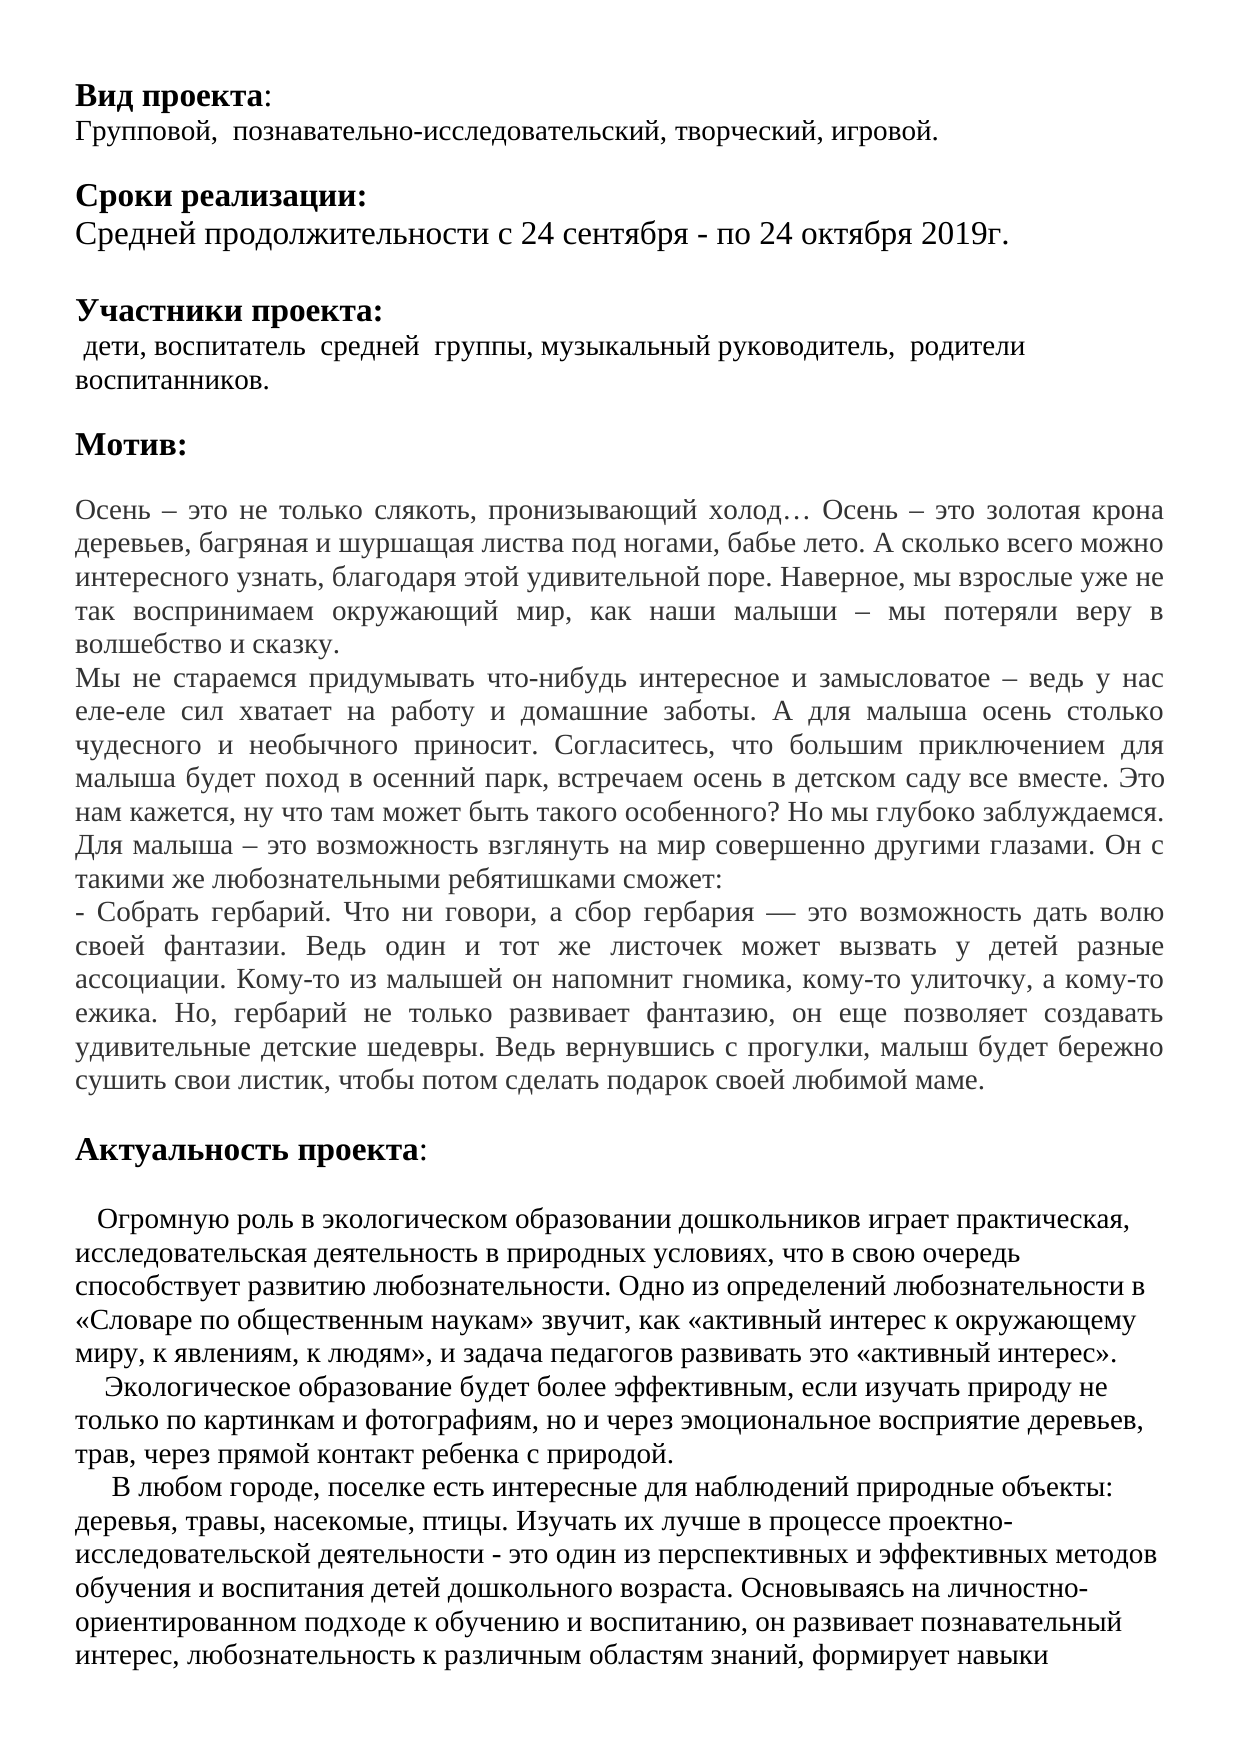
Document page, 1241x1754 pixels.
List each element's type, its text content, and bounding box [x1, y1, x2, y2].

text - Собрать гербарий. Что ни говори, а сбор гербария — это возможность дать волю своей фантазии. Ведь один и тот же листочек может вызвать у детей разные ассоциации. Кому-то из малышей он напомнит гномика, кому-то улиточку, а кому-то ежика. Но, гербарий не только развивает фантазию, он еще позволяет создавать удивительные детские шедевры. Ведь вернувшись с прогулки, малыш будет бережно сушить свои листик, чтобы потом сделать подарок своей любимой маме. [75, 894, 1165, 1096]
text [75, 1469, 1165, 1671]
text Экологическое образование будет более эффективным, если изучать природу не только по картинкам и фотографиям, но и через эмоциональное восприятие деревьев, трав, через прямой контакт ребенка с природой. [75, 1369, 1165, 1469]
text Осень – это не только слякоть, пронизывающий холод… Осень – это золотая крона деревьев, багряная и шуршащая листва под ногами, бабье лето. А сколько всего можно интересного узнать, благодаря этой удивительной поре. Наверное, мы взрослые уже не так воспринимаем окружающий мир, как наши малыши – мы потеряли веру в волшебство и сказку. [75, 492, 1165, 660]
text дети, воспитатель средней группы, музыкальный руководитель, родители воспитанников. [75, 328, 1165, 395]
text Групповой, познавательно-исследовательский, творческий, игровой. [75, 113, 1165, 147]
text Сроки реализации: [75, 175, 1165, 213]
text Мы не стараемся придумывать что-нибудь интересное и замысловатое – ведь у нас еле-еле сил хватает на работу и домашние заботы. А для малыша осень столько чудесного и необычного приносит. Согласитесь, что большим приключением для малыша будет поход в осенний парк, встречаем осень в детском саду все вместе. Это нам кажется, ну что там может быть такого особенного? Но мы глубоко заблуждаемся. Для малыша – это возможность взглянуть на мир совершенно другими глазами. Он с такими же любознательными ребятишками сможет: [75, 660, 1165, 894]
text Мотив: [75, 424, 1165, 463]
text Вид проекта: [75, 75, 1165, 113]
text Участники проекта: [75, 290, 1165, 328]
text Средней продолжительности с 24 сентября - по 24 октября 2019г. [75, 213, 1165, 252]
text Огромную роль в экологическом образовании дошкольников играет практическая, исследовательская деятельность в природных условиях, что в свою очередь способствует развитию любознательности. Одно из определений любознательности в «Словаре по общественным наукам» звучит, как «активный интерес к окружающему миру, к явлениям, к людям», и задача педагогов развивать это «активный интерес». [75, 1201, 1165, 1369]
text Актуальность проекта: [75, 1129, 1165, 1168]
